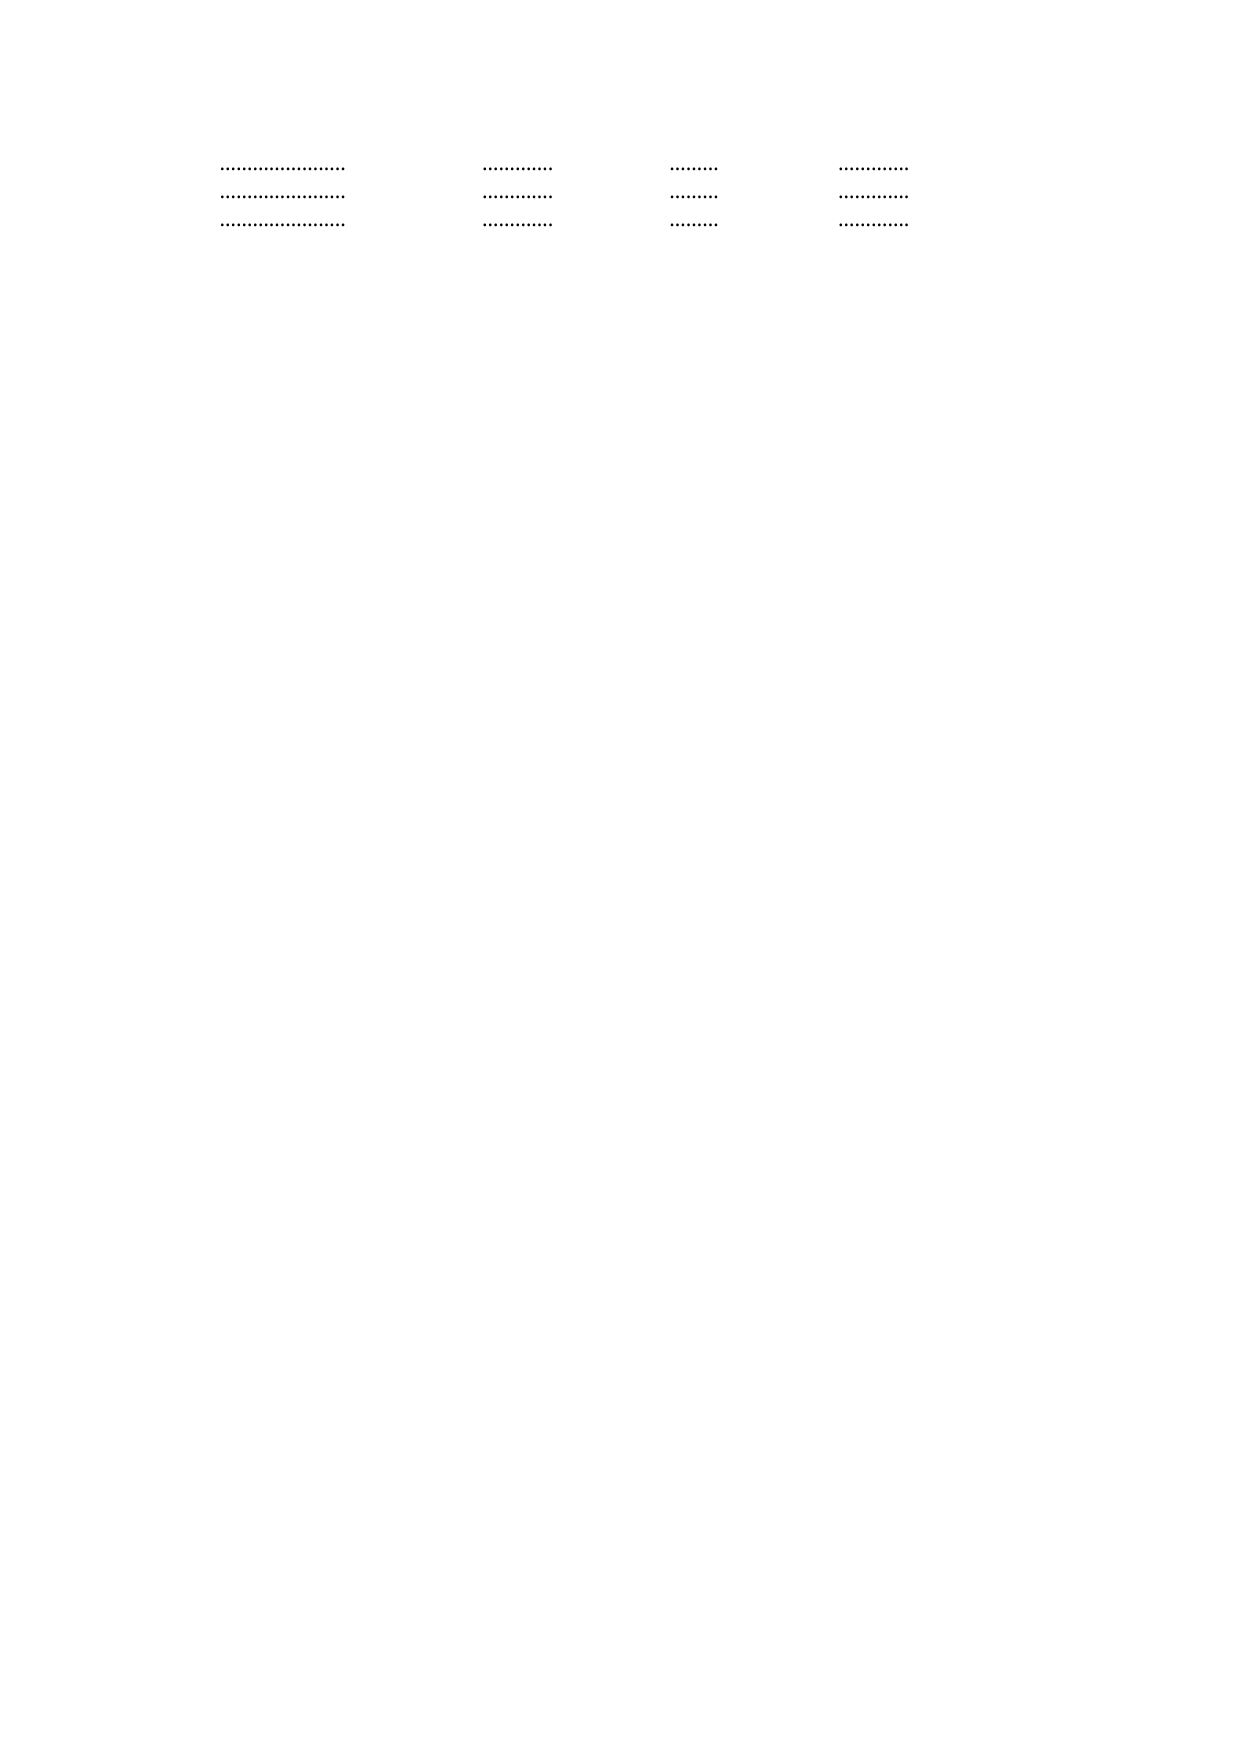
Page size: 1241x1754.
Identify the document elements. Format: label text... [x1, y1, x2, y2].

table_cell …………. [827, 176, 1089, 204]
table_cell …………. [471, 205, 658, 233]
table_cell ……… [658, 205, 827, 233]
table_cell …………. [471, 148, 658, 176]
table_cell …………. [827, 205, 1089, 233]
table_cell ………………….. [208, 176, 471, 204]
table_cell ………………….. [208, 148, 471, 176]
table_cell ………………….. [208, 205, 471, 233]
table_cell …………. [827, 148, 1089, 176]
table_cell …………. [471, 176, 658, 204]
table_cell ……… [658, 176, 827, 204]
table_cell ……… [658, 148, 827, 176]
